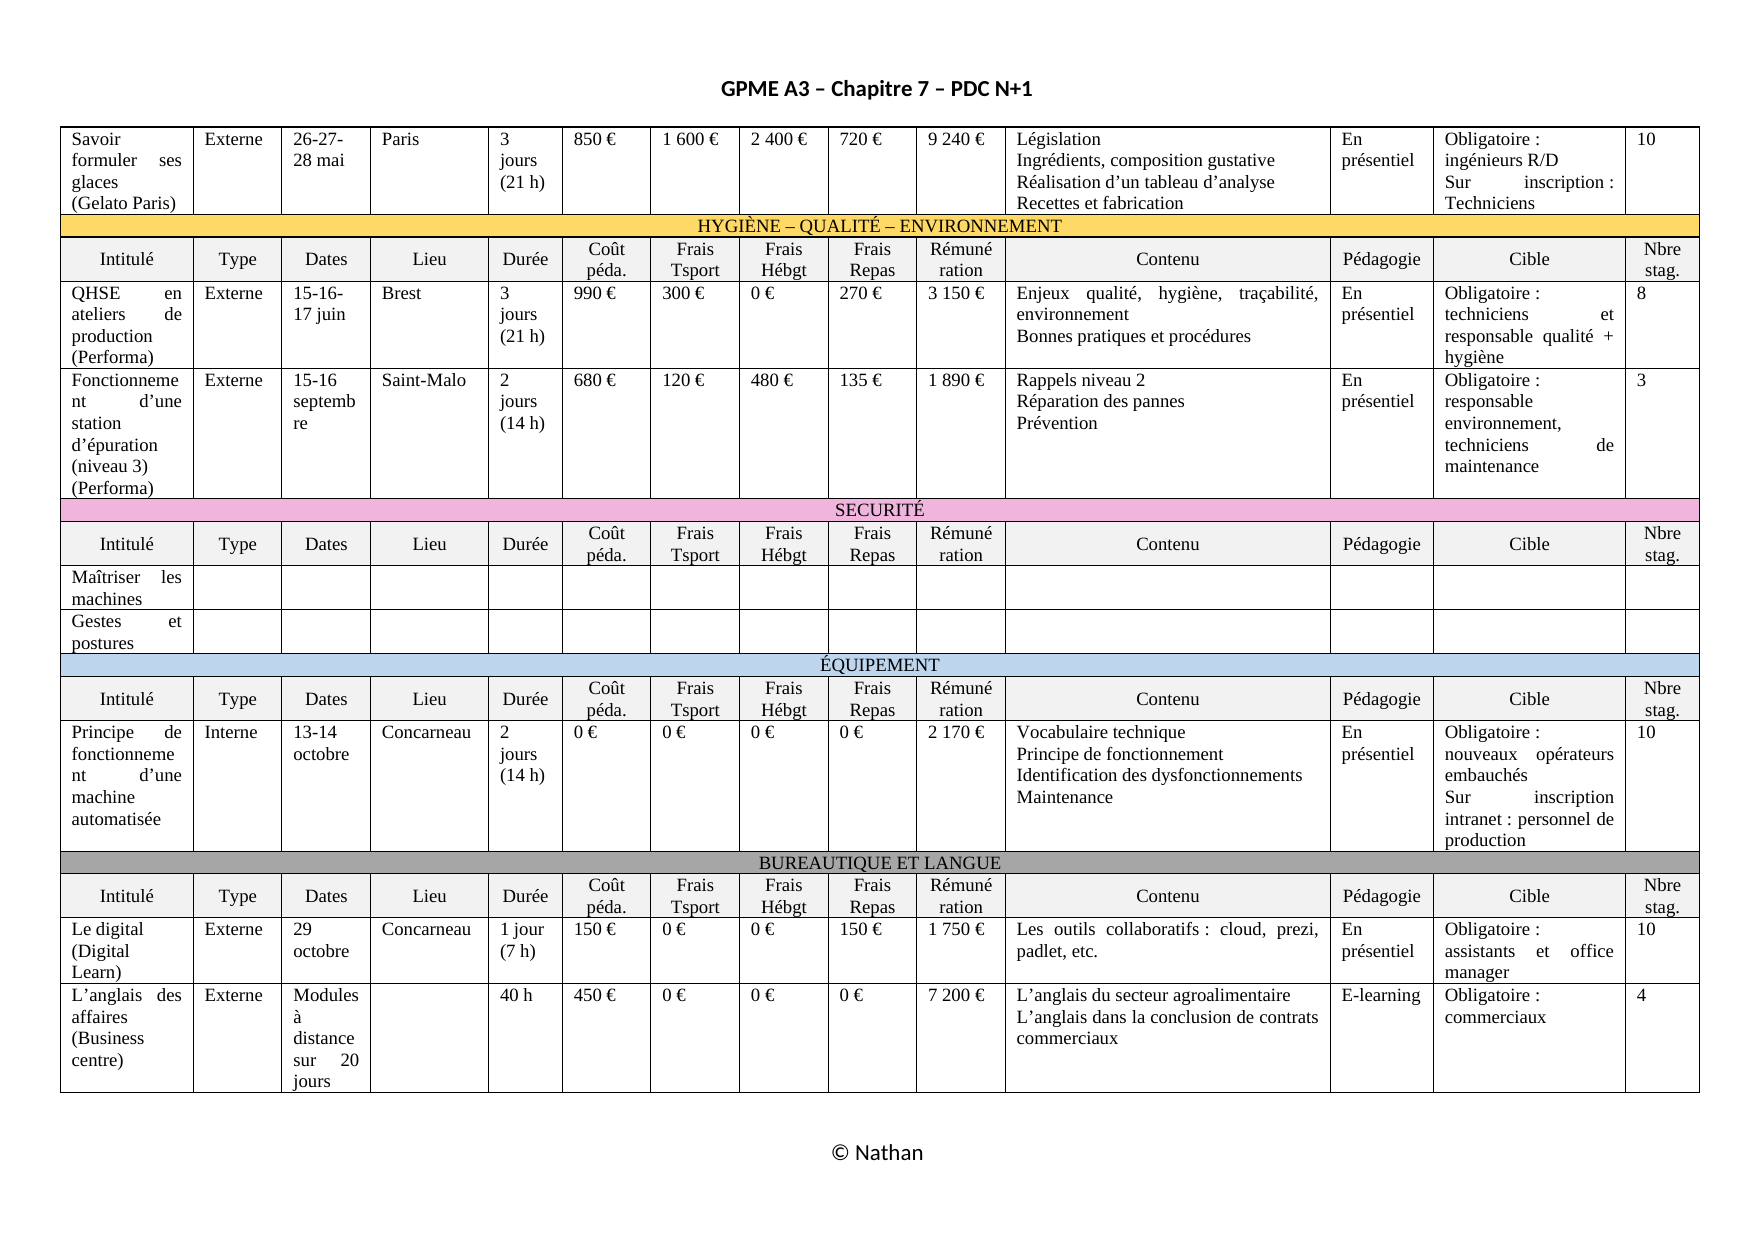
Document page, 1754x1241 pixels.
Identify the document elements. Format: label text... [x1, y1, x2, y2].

table_cell 680 € [563, 369, 650, 498]
table_cell Rémunération [917, 874, 1005, 917]
table_cell [740, 610, 828, 653]
table_cell Cible [1434, 238, 1625, 281]
table_cell Contenu [1006, 522, 1330, 565]
table_cell [651, 610, 739, 653]
table_cell Frais Repas [829, 522, 916, 565]
table_cell 0 € [829, 721, 916, 851]
table_cell 10 [1626, 721, 1699, 851]
table_cell ÉQUIPEMENT [61, 654, 1699, 676]
table_cell L’anglais du secteur agroalimentaire L’anglais dans la conclusion de contrats commerciaux [1006, 984, 1330, 1092]
table_cell Obligatoire : assistants et office manager [1434, 918, 1625, 983]
table_cell En présentiel [1331, 721, 1433, 851]
table_cell Paris [371, 128, 488, 214]
table_cell Dates [282, 677, 370, 720]
table_cell 15-16-17 juin [282, 282, 370, 368]
table_cell E-learning [1331, 984, 1433, 1092]
table_cell 13-14 octobre [282, 721, 370, 851]
table_cell Durée [489, 874, 562, 917]
table_cell 480 € [740, 369, 828, 498]
table_cell 1 600 € [651, 128, 739, 214]
table_cell 7 200 € [917, 984, 1005, 1092]
table_cell Coût péda. [563, 522, 650, 565]
table_cell Modules à distance sur 20 jours [282, 984, 370, 1092]
table_cell 0 € [651, 721, 739, 851]
table_cell [489, 610, 562, 653]
table_cell [1626, 566, 1699, 609]
table_cell Type [194, 238, 281, 281]
table_cell 3 150 € [917, 282, 1005, 368]
table_cell [371, 610, 488, 653]
table_cell QHSE en ateliers de production (Performa) [61, 282, 193, 368]
table_cell 1 890 € [917, 369, 1005, 498]
table_cell Cible [1434, 677, 1625, 720]
table_cell Rémunération [917, 238, 1005, 281]
table_cell Cible [1434, 874, 1625, 917]
table_cell Pédagogie [1331, 522, 1433, 565]
table_cell Frais Hébgt [740, 238, 828, 281]
table_cell [371, 566, 488, 609]
table_cell Contenu [1006, 677, 1330, 720]
table_cell 850 € [563, 128, 650, 214]
table_cell [194, 610, 281, 653]
table_cell Lieu [371, 522, 488, 565]
table_cell Frais Hébgt [740, 522, 828, 565]
table_cell Interne [194, 721, 281, 851]
table_cell Vocabulaire technique Principe de fonctionnement Identification des dysfonctionnements Maintenance [1006, 721, 1330, 851]
table_cell En présentiel [1331, 128, 1433, 214]
table_cell Obligatoire : nouveaux opérateurs embauchés Sur inscription intranet : personnel de production [1434, 721, 1625, 851]
table_cell [1434, 610, 1625, 653]
table_cell Intitulé [61, 874, 193, 917]
table_cell Dates [282, 522, 370, 565]
table_cell Rémunération [917, 677, 1005, 720]
table_cell Frais Tsport [651, 677, 739, 720]
table_cell 300 € [651, 282, 739, 368]
table_cell Type [194, 677, 281, 720]
table_cell SECURITÉ [61, 499, 1699, 521]
table_cell 2 400 € [740, 128, 828, 214]
table_cell Frais Hébgt [740, 874, 828, 917]
table_cell [194, 566, 281, 609]
table_cell Frais Repas [829, 238, 916, 281]
table_cell 26-27-28 mai [282, 128, 370, 214]
table_cell 2 170 € [917, 721, 1005, 851]
table_cell [371, 984, 488, 1092]
table_cell [1006, 610, 1330, 653]
table_cell Rémunération [917, 522, 1005, 565]
table_cell Lieu [371, 238, 488, 281]
table_cell 2 jours (14 h) [489, 369, 562, 498]
table_cell Saint-Malo [371, 369, 488, 498]
table_cell Type [194, 522, 281, 565]
table_cell Frais Tsport [651, 238, 739, 281]
table_cell 3 jours (21 h) [489, 282, 562, 368]
table_cell [917, 566, 1005, 609]
table_cell Législation Ingrédients, composition gustative Réalisation d’un tableau d’analyse Recettes et fabrication [1006, 128, 1330, 214]
table_cell Frais Hébgt [740, 677, 828, 720]
table_cell Durée [489, 522, 562, 565]
table_cell Intitulé [61, 522, 193, 565]
table_cell Type [194, 874, 281, 917]
table_cell Contenu [1006, 874, 1330, 917]
table_cell Obligatoire : commerciaux [1434, 984, 1625, 1092]
table_cell [829, 566, 916, 609]
table_cell Pédagogie [1331, 874, 1433, 917]
table_cell 0 € [829, 984, 916, 1092]
table_cell Frais Tsport [651, 874, 739, 917]
table_cell Contenu [1006, 238, 1330, 281]
table_cell Principe de fonctionnement d’une machine automatisée [61, 721, 193, 851]
table_cell Gestes et postures [61, 610, 193, 653]
table_cell [282, 566, 370, 609]
table_cell 0 € [740, 984, 828, 1092]
table_cell [563, 566, 650, 609]
table_cell 1 jour (7 h) [489, 918, 562, 983]
table_cell 720 € [829, 128, 916, 214]
table_cell Coût péda. [563, 677, 650, 720]
table_cell 270 € [829, 282, 916, 368]
table_cell Dates [282, 874, 370, 917]
table_cell 0 € [651, 984, 739, 1092]
table_cell Nbre stag. [1626, 522, 1699, 565]
table_cell 0 € [563, 721, 650, 851]
table_cell 40 h [489, 984, 562, 1092]
table_cell Lieu [371, 874, 488, 917]
table_cell [1331, 566, 1433, 609]
table_cell Savoir formuler ses glaces (Gelato Paris) [61, 128, 193, 214]
table_cell 29 octobre [282, 918, 370, 983]
table_cell L’anglais des affaires (Business centre) [61, 984, 193, 1092]
table_cell 0 € [651, 918, 739, 983]
table_cell 450 € [563, 984, 650, 1092]
table_cell 1 750 € [917, 918, 1005, 983]
table_cell Nbre stag. [1626, 677, 1699, 720]
table_cell Externe [194, 369, 281, 498]
table_cell Externe [194, 984, 281, 1092]
table_cell Pédagogie [1331, 677, 1433, 720]
table_cell 150 € [829, 918, 916, 983]
table_cell HYGIÈNE – QUALITÉ – ENVIRONNEMENT [61, 215, 1699, 236]
table_cell Intitulé [61, 238, 193, 281]
table_cell [829, 610, 916, 653]
table_cell Enjeux qualité, hygiène, traçabilité, environnement Bonnes pratiques et procédures [1006, 282, 1330, 368]
table_cell 0 € [740, 282, 828, 368]
table_cell Rappels niveau 2 Réparation des pannes Prévention [1006, 369, 1330, 498]
table_cell 3 [1626, 369, 1699, 498]
table_cell Coût péda. [563, 238, 650, 281]
table_cell BUREAUTIQUE ET LANGUE [61, 852, 1699, 873]
table_cell 0 € [740, 721, 828, 851]
table_cell Nbre stag. [1626, 238, 1699, 281]
table_cell 2 jours (14 h) [489, 721, 562, 851]
table_cell Nbre stag. [1626, 874, 1699, 917]
table_cell Obligatoire : ingénieurs R/D Sur inscription : Techniciens [1434, 128, 1625, 214]
table_cell Intitulé [61, 677, 193, 720]
table_cell Obligatoire : responsable environnement, techniciens de maintenance [1434, 369, 1625, 498]
table_cell [1626, 610, 1699, 653]
table_cell [651, 566, 739, 609]
table_cell Frais Tsport [651, 522, 739, 565]
table_cell 120 € [651, 369, 739, 498]
table_cell 0 € [740, 918, 828, 983]
table_cell 990 € [563, 282, 650, 368]
table_cell Brest [371, 282, 488, 368]
table_cell [563, 610, 650, 653]
table_cell Frais Repas [829, 874, 916, 917]
table_cell Cible [1434, 522, 1625, 565]
table_cell Pédagogie [1331, 238, 1433, 281]
table_cell Externe [194, 282, 281, 368]
table_cell Concarneau [371, 918, 488, 983]
table_cell 10 [1626, 918, 1699, 983]
table_cell [917, 610, 1005, 653]
table_cell [1006, 566, 1330, 609]
table_cell [489, 566, 562, 609]
table_cell Le digital (Digital Learn) [61, 918, 193, 983]
table_cell Durée [489, 238, 562, 281]
table_cell 135 € [829, 369, 916, 498]
table_cell Les outils collaboratifs : cloud, prezi, padlet, etc. [1006, 918, 1330, 983]
table_cell 9 240 € [917, 128, 1005, 214]
table_cell En présentiel [1331, 282, 1433, 368]
table_cell [1434, 566, 1625, 609]
table_cell [282, 610, 370, 653]
table_cell En présentiel [1331, 369, 1433, 498]
table_cell [740, 566, 828, 609]
table_cell 15-16 septembre [282, 369, 370, 498]
table_cell Coût péda. [563, 874, 650, 917]
table_cell Maîtriser les machines [61, 566, 193, 609]
table_cell En présentiel [1331, 918, 1433, 983]
table_cell 4 [1626, 984, 1699, 1092]
table_cell Externe [194, 128, 281, 214]
table_cell Fonctionnement d’une station d’épuration (niveau 3) (Performa) [61, 369, 193, 498]
table_cell Dates [282, 238, 370, 281]
table_cell Durée [489, 677, 562, 720]
table_cell Frais Repas [829, 677, 916, 720]
table_cell Externe [194, 918, 281, 983]
table_cell 3 jours (21 h) [489, 128, 562, 214]
table_cell 8 [1626, 282, 1699, 368]
table_cell Concarneau [371, 721, 488, 851]
table_cell 10 [1626, 128, 1699, 214]
table_cell [1331, 610, 1433, 653]
table_cell Obligatoire : techniciens et responsable qualité + hygiène [1434, 282, 1625, 368]
table_cell 150 € [563, 918, 650, 983]
table_cell Lieu [371, 677, 488, 720]
